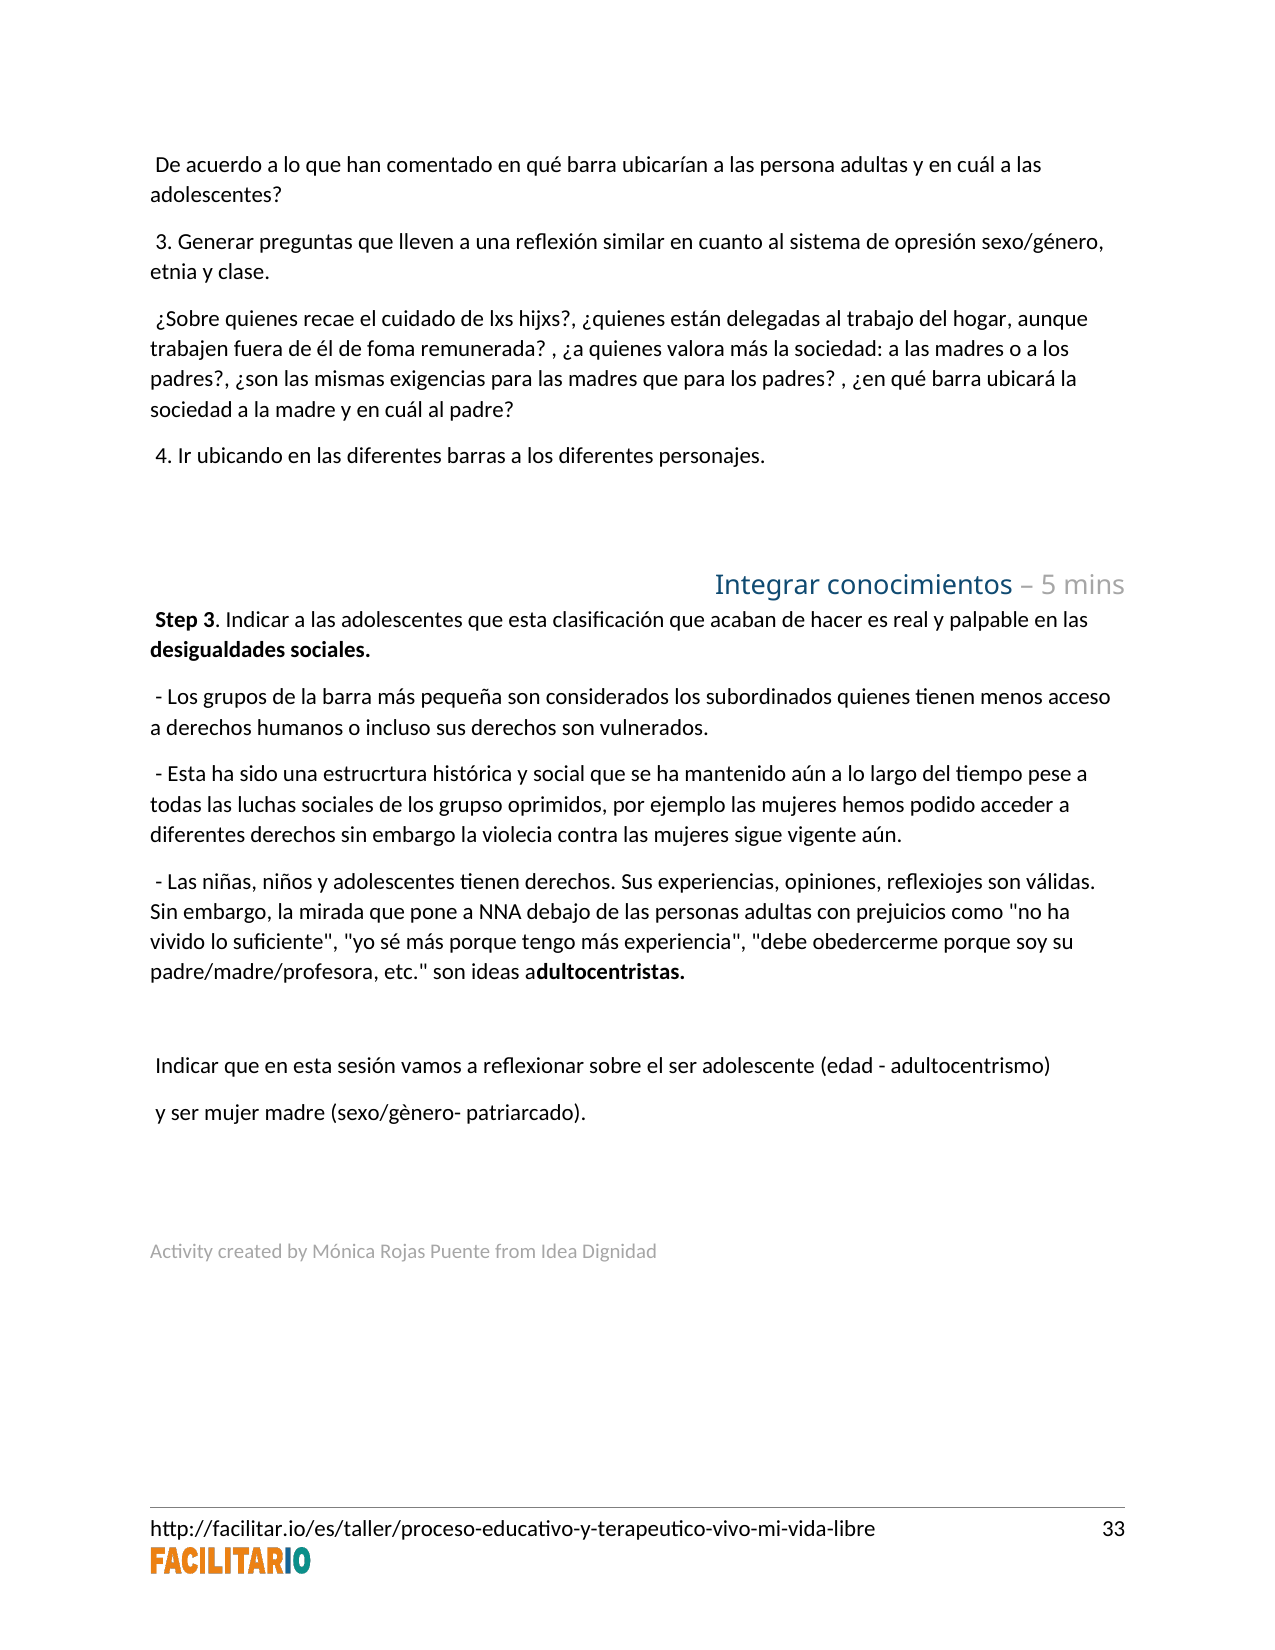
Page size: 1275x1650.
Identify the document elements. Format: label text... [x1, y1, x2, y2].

text Indicar que en esta sesión vamos a reflexionar sobre el ser adolescente (edad - adultocentrismo) [150, 1051, 1125, 1079]
text De acuerdo a lo que han comentado en qué barra ubicarían a las persona adultas y en cuál a las adolescentes? [150, 150, 1125, 208]
text - Esta ha sido una estrucrtura histórica y social que se ha mantenido aún a lo largo del tiempo pese a todas las luchas sociales de los grupso oprimidos, por ejemplo las mujeres hemos podido acceder a diferentes derechos sin embargo la violecia contra las mujeres sigue vigente aún. [150, 759, 1125, 848]
text Activity created by Mónica Rojas Puente from Idea Dignidad [150, 1239, 1125, 1264]
subtitle Integrar conocimientos – 5 mins [150, 566, 1125, 602]
text - Las niñas, niños y adolescentes tienen derechos. Sus experiencias, opiniones, reflexiojes son válidas. Sin embargo, la mirada que pone a NNA debajo de las personas adultas con prejuicios como "no ha vivido lo suficiente", "yo sé más porque tengo más experiencia", "debe obedercerme porque soy su padre/madre/profesora, etc." son ideas adultocentristas. [150, 867, 1125, 986]
text y ser mujer madre (sexo/gènero- patriarcado). [150, 1098, 1125, 1126]
picture [145, 1544, 315, 1576]
text Step 3. Indicar a las adolescentes que esta clasificación que acaban de hacer es real y palpable en las desigualdades sociales. [150, 605, 1125, 664]
text 4. Ir ubicando en las diferentes barras a los diferentes personajes. [150, 442, 1125, 500]
text - Los grupos de la barra más pequeña son considerados los subordinados quienes tienen menos acceso a derechos humanos o incluso sus derechos son vulnerados. [150, 682, 1125, 741]
text 3. Generar preguntas que lleven a una reflexión similar en cuanto al sistema de opresión sexo/género, etnia y clase. [150, 227, 1125, 285]
text ¿Sobre quienes recae el cuidado de lxs hijxs?, ¿quienes están delegadas al trabajo del hogar, aunque trabajen fuera de él de foma remunerada? , ¿a quienes valora más la sociedad: a las madres o a los padres?, ¿son las mismas exigencias para las madres que para los padres? , ¿en qué barra ubicará la sociedad a la madre y en cuál al padre? [150, 304, 1125, 423]
